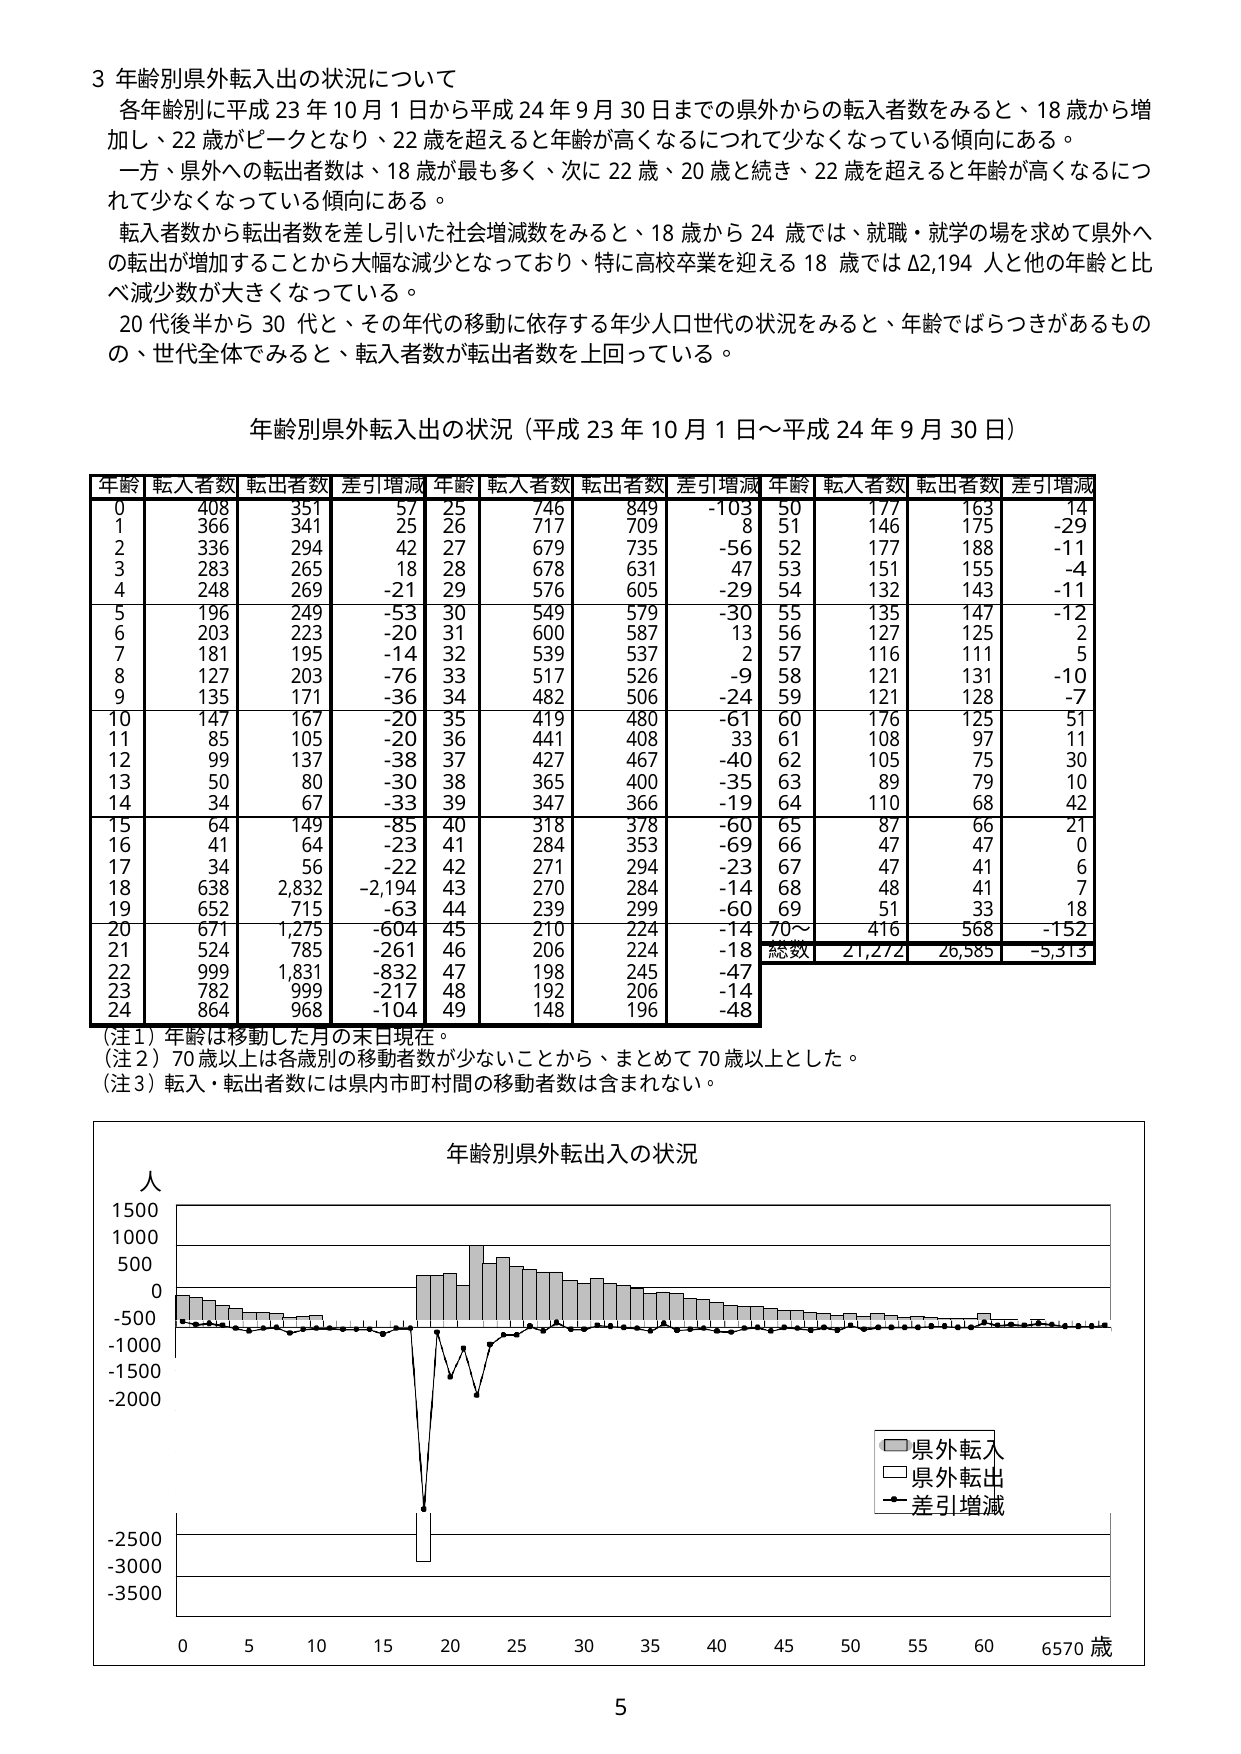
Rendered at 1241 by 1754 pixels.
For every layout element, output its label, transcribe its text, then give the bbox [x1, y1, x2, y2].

table_cell 61 [762, 731, 813, 752]
table_cell 66 [762, 838, 813, 859]
table_cell 196 [146, 605, 236, 625]
table_header 転入者数 [816, 477, 906, 497]
table_cell 4 [92, 583, 143, 604]
table_cell 239 [481, 902, 571, 923]
table_cell 64 [146, 818, 236, 837]
table_cell 13 [668, 625, 758, 646]
table_cell 679 [481, 540, 571, 561]
table_cell 111 [909, 646, 1000, 668]
table_cell -56 [668, 540, 758, 561]
table_cell 400 [574, 774, 665, 796]
table_header 年齢 [92, 477, 143, 497]
table_cell 29 [427, 583, 478, 604]
table_cell 717 [481, 519, 571, 540]
table_cell -2,194 [333, 880, 423, 902]
table_cell 105 [239, 731, 329, 752]
table_cell 181 [146, 646, 236, 668]
table_cell 283 [146, 561, 236, 583]
table_cell 549 [481, 605, 571, 625]
table_cell 44 [427, 902, 478, 923]
table_cell -24 [668, 689, 758, 710]
table_cell 353 [574, 838, 665, 859]
table_cell 46 [427, 941, 478, 961]
table_cell -35 [668, 774, 758, 796]
table_cell 34 [146, 796, 236, 816]
table_cell 294 [574, 859, 665, 880]
table_cell 59 [762, 689, 813, 710]
table_cell 5 [92, 605, 143, 625]
table_cell -48 [668, 1004, 758, 1023]
table_cell -104 [333, 1004, 423, 1023]
table_cell 968 [239, 1004, 329, 1023]
table_cell -30 [668, 605, 758, 625]
table_cell 366 [146, 519, 236, 540]
table_cell 41 [146, 838, 236, 859]
table_cell 5 [1003, 646, 1093, 668]
table_cell 210 [481, 924, 571, 941]
table_cell 10 [1003, 774, 1093, 796]
table_cell 47 [427, 961, 478, 983]
table_cell 70～ [762, 924, 813, 941]
table_cell 42 [427, 859, 478, 880]
table_cell 37 [427, 753, 478, 774]
table_cell 715 [239, 902, 329, 923]
table_cell -60 [668, 818, 758, 837]
table_cell 198 [481, 961, 571, 983]
table_header 差引増減 [1003, 477, 1093, 497]
table_cell 147 [909, 605, 1000, 625]
table_cell 482 [481, 689, 571, 710]
table_cell 105 [816, 753, 906, 774]
table_cell 28 [427, 561, 478, 583]
table_cell 196 [574, 1004, 665, 1023]
table_cell -29 [1003, 519, 1093, 540]
table_cell -832 [333, 961, 423, 983]
text 一方、県外への転出者数は、18 歳が最も多く、次に 22 歳、20 歳と続き、22 歳を超えると年齢が高くなるにつれて少なくなっている傾向にある。 [107, 155, 1153, 216]
table_cell 336 [146, 540, 236, 561]
table_cell 48 [427, 983, 478, 1004]
table_cell 195 [239, 646, 329, 668]
table_cell 11 [1003, 731, 1093, 752]
table_cell 35 [427, 711, 478, 731]
table_cell 441 [481, 731, 571, 752]
table_cell 8 [668, 519, 758, 540]
table_cell 65 [762, 818, 813, 837]
table_cell 587 [574, 625, 665, 646]
table_cell 11 [92, 731, 143, 752]
table_cell 203 [146, 625, 236, 646]
table_cell -38 [333, 753, 423, 774]
table_cell 18 [1003, 902, 1093, 923]
table_cell 171 [239, 689, 329, 710]
table_cell 155 [909, 561, 1000, 583]
table_cell 284 [481, 838, 571, 859]
table_cell 192 [481, 983, 571, 1004]
table_cell 14 [1003, 501, 1093, 518]
table_cell 2,832 [239, 880, 329, 902]
table_cell -19 [668, 796, 758, 816]
table_cell 56 [239, 859, 329, 880]
table_cell 20 [92, 924, 143, 941]
table_cell -20 [333, 711, 423, 731]
table_cell 50 [762, 501, 813, 518]
table_cell -47 [668, 961, 758, 983]
table_cell 68 [909, 796, 1000, 816]
table_cell 6 [1003, 859, 1093, 880]
table_cell 524 [146, 941, 236, 961]
table_cell 19 [92, 902, 143, 923]
table_header 転出者数 [239, 477, 329, 497]
table_cell 42 [1003, 796, 1093, 816]
table_cell -20 [333, 731, 423, 752]
table_header 年齢 [762, 477, 813, 497]
table_cell 849 [574, 501, 665, 518]
table_cell 366 [574, 796, 665, 816]
table_cell 51 [762, 519, 813, 540]
table_cell 746 [481, 501, 571, 518]
table_cell 57 [762, 646, 813, 668]
table_header 年齢 [427, 477, 478, 497]
table_cell 351 [239, 501, 329, 518]
table_cell 224 [574, 941, 665, 961]
table_cell 121 [816, 689, 906, 710]
table_cell 41 [909, 859, 1000, 880]
table_cell 7 [1003, 880, 1093, 902]
table_cell 67 [239, 796, 329, 816]
table_cell 568 [909, 924, 1000, 941]
table_cell 34 [146, 859, 236, 880]
table_cell 999 [146, 961, 236, 983]
table_cell 785 [239, 941, 329, 961]
table_cell 16 [92, 838, 143, 859]
table_cell 110 [816, 796, 906, 816]
table_cell 999 [239, 983, 329, 1004]
table_cell 56 [762, 625, 813, 646]
table_cell 147 [146, 711, 236, 731]
table_cell -33 [333, 796, 423, 816]
table_cell 248 [146, 583, 236, 604]
table_cell -7 [1003, 689, 1093, 710]
table_cell 203 [239, 668, 329, 689]
table_cell 631 [574, 561, 665, 583]
table_cell -60 [668, 902, 758, 923]
table_cell 12 [92, 753, 143, 774]
table_cell 265 [239, 561, 329, 583]
table_cell 206 [574, 983, 665, 1004]
table_cell 408 [146, 501, 236, 518]
table_cell 62 [762, 753, 813, 774]
table_cell 38 [427, 774, 478, 796]
table_cell 60 [762, 711, 813, 731]
table_cell 128 [909, 689, 1000, 710]
table_cell -261 [333, 941, 423, 961]
table_cell 30 [427, 605, 478, 625]
table_cell 480 [574, 711, 665, 731]
table_cell 526 [574, 668, 665, 689]
table_cell 8 [92, 668, 143, 689]
table_cell 149 [239, 818, 329, 837]
table_cell -11 [1003, 583, 1093, 604]
table_cell 605 [574, 583, 665, 604]
table_cell 10 [92, 711, 143, 731]
table_cell -40 [668, 753, 758, 774]
table_cell 427 [481, 753, 571, 774]
table_cell 48 [816, 880, 906, 902]
table_cell 131 [909, 668, 1000, 689]
table_cell 864 [146, 1004, 236, 1023]
table_cell 2 [92, 540, 143, 561]
table_cell 135 [816, 605, 906, 625]
table_cell 1,831 [239, 961, 329, 983]
table_cell 21 [92, 941, 143, 961]
table_cell -21 [333, 583, 423, 604]
table_cell 1,275 [239, 924, 329, 941]
text （注２）70歳以上は各歳別の移動者数が少ないことから、まとめて70歳以上とした。 [94, 1048, 1188, 1071]
table_cell 57 [333, 501, 423, 518]
table_cell 176 [816, 711, 906, 731]
table_cell 68 [762, 880, 813, 902]
table_cell 87 [816, 818, 906, 837]
table_cell 284 [574, 880, 665, 902]
picture [989, 1500, 999, 1514]
table_cell 378 [574, 818, 665, 837]
table_cell -76 [333, 668, 423, 689]
text 各年齢別に平成 23 年 10 月 1 日から平成 24 年 9 月 30 日までの県外からの転入者数をみると、18 歳から増加し、22 歳がピークとなり、22 歳を超えると年齢が高くなるにつれて少なくなっている傾向にある。 [107, 94, 1153, 155]
table_cell 21 [1003, 818, 1093, 837]
table_cell 223 [239, 625, 329, 646]
table_cell 50 [146, 774, 236, 796]
table_cell 47 [816, 859, 906, 880]
table_header 転出者数 [574, 477, 665, 497]
table_cell 32 [427, 646, 478, 668]
table_cell 14 [92, 796, 143, 816]
table_cell 22 [92, 961, 143, 983]
table_cell 45 [427, 924, 478, 941]
table_cell -10 [1003, 668, 1093, 689]
table_cell 3 [92, 561, 143, 583]
table_cell 26,585 [909, 946, 1000, 961]
table_cell 188 [909, 540, 1000, 561]
table_cell 125 [909, 625, 1000, 646]
table_cell 125 [909, 711, 1000, 731]
table_cell 66 [909, 818, 1000, 837]
table_cell -61 [668, 711, 758, 731]
table_header 転出者数 [909, 477, 1000, 497]
table_cell -23 [333, 838, 423, 859]
text 年齢別県外転入出の状況（平成 23 年 10 月 1 日～平成 24 年 9 月 30 日） [249, 413, 1188, 446]
table_cell 2 [668, 646, 758, 668]
table_cell 27 [427, 540, 478, 561]
table_cell -5,313 [1003, 946, 1093, 961]
table_cell -9 [668, 668, 758, 689]
table_cell -23 [668, 859, 758, 880]
table_cell 0 [1003, 838, 1093, 859]
table_cell 299 [574, 902, 665, 923]
table_cell 21,272 [816, 946, 906, 961]
table_cell 55 [762, 605, 813, 625]
table_cell -18 [668, 941, 758, 961]
table_cell -14 [668, 880, 758, 902]
table_cell 341 [239, 519, 329, 540]
table_cell 51 [816, 902, 906, 923]
table_cell 735 [574, 540, 665, 561]
table_cell 25 [333, 519, 423, 540]
table_cell 24 [92, 1004, 143, 1023]
table_cell 127 [816, 625, 906, 646]
table_cell 33 [427, 668, 478, 689]
table_cell 52 [762, 540, 813, 561]
table_cell 151 [816, 561, 906, 583]
table_cell -103 [668, 501, 758, 518]
table_cell -22 [333, 859, 423, 880]
table_cell -63 [333, 902, 423, 923]
table_header 転入者数 [146, 477, 236, 497]
text 20 代後半から 30 代と、その年代の移動に依存する年少人口世代の状況をみると、年齢でばらつきがあるものの、世代全体でみると、転入者数が転出者数を上回っている。 [107, 308, 1153, 369]
table_cell 6 [92, 625, 143, 646]
table_cell 671 [146, 924, 236, 941]
table_cell 135 [146, 689, 236, 710]
table_cell 97 [909, 731, 1000, 752]
table_cell 245 [574, 961, 665, 983]
table_header 転入者数 [481, 477, 571, 497]
table_cell 47 [909, 838, 1000, 859]
table_cell -14 [668, 983, 758, 1004]
table_cell -30 [333, 774, 423, 796]
table_cell 116 [816, 646, 906, 668]
table_cell 638 [146, 880, 236, 902]
table_cell 47 [668, 561, 758, 583]
table_cell 64 [239, 838, 329, 859]
table_cell 36 [427, 731, 478, 752]
table_cell 64 [762, 796, 813, 816]
table_cell 121 [816, 668, 906, 689]
table_cell 9 [92, 689, 143, 710]
table_cell -604 [333, 924, 423, 941]
table_cell 294 [239, 540, 329, 561]
table_cell 146 [816, 519, 906, 540]
table_cell 34 [427, 689, 478, 710]
table_cell 89 [816, 774, 906, 796]
text （注３）転入・転出者数には県内市町村間の移動者数は含まれない。 [94, 1071, 1188, 1097]
table_cell 467 [574, 753, 665, 774]
table_cell -14 [333, 646, 423, 668]
table_cell 224 [574, 924, 665, 941]
table_cell -53 [333, 605, 423, 625]
table_cell 47 [816, 838, 906, 859]
table_cell -69 [668, 838, 758, 859]
table_cell 0 [92, 501, 143, 518]
table_cell 26 [427, 519, 478, 540]
table_cell 537 [574, 646, 665, 668]
table_cell -11 [1003, 540, 1093, 561]
table_header 差引増減 [668, 477, 758, 497]
table_cell 75 [909, 753, 1000, 774]
table_header 差引増減 [333, 477, 423, 497]
picture [175, 1319, 1111, 1561]
table_cell 18 [333, 561, 423, 583]
table_cell -12 [1003, 605, 1093, 625]
table_cell -85 [333, 818, 423, 837]
table_cell 15 [92, 818, 143, 837]
table_cell 163 [909, 501, 1000, 518]
table_cell 347 [481, 796, 571, 816]
table_cell 39 [427, 796, 478, 816]
text ３ 年齢別県外転入出の状況について [89, 63, 1188, 94]
table_cell 318 [481, 818, 571, 837]
table_cell 2 [1003, 625, 1093, 646]
table_cell 408 [574, 731, 665, 752]
table_cell 54 [762, 583, 813, 604]
table_cell 576 [481, 583, 571, 604]
table_cell -4 [1003, 561, 1093, 583]
table_cell 23 [92, 983, 143, 1004]
table_cell 69 [762, 902, 813, 923]
table_cell 31 [427, 625, 478, 646]
table_cell 18 [92, 880, 143, 902]
table_cell 600 [481, 625, 571, 646]
table_cell -20 [333, 625, 423, 646]
table_cell 53 [762, 561, 813, 583]
table_cell -14 [668, 924, 758, 941]
table_cell -36 [333, 689, 423, 710]
table_cell 63 [762, 774, 813, 796]
table_cell 579 [574, 605, 665, 625]
table_cell 41 [427, 838, 478, 859]
table_cell 25 [427, 501, 478, 518]
table_cell 79 [909, 774, 1000, 796]
table_cell 177 [816, 501, 906, 518]
table_cell 506 [574, 689, 665, 710]
table_cell 49 [427, 1004, 478, 1023]
table_cell 365 [481, 774, 571, 796]
table_cell 148 [481, 1004, 571, 1023]
table_cell 419 [481, 711, 571, 731]
text 転入者数から転出者数を差し引いた社会増減数をみると、18 歳から24 歳では、就職・就学の場を求めて県外への転出が増加することから大幅な減少となっており、特に高校卒業を迎える 18 歳ではΔ2,194 人と他の年齢と比べ減少数が大きくなっている。 [107, 216, 1153, 308]
table_cell 67 [762, 859, 813, 880]
table_cell 249 [239, 605, 329, 625]
table_cell 30 [1003, 753, 1093, 774]
table_cell 99 [146, 753, 236, 774]
table_cell 678 [481, 561, 571, 583]
table_cell 58 [762, 668, 813, 689]
table_cell 137 [239, 753, 329, 774]
table_cell 177 [816, 540, 906, 561]
table_cell 51 [1003, 711, 1093, 731]
table_cell 41 [909, 880, 1000, 902]
table_cell 7 [92, 646, 143, 668]
table_cell 13 [92, 774, 143, 796]
table_cell 40 [427, 818, 478, 837]
table_cell 127 [146, 668, 236, 689]
table_cell 271 [481, 859, 571, 880]
table_cell 132 [816, 583, 906, 604]
table_cell 43 [427, 880, 478, 902]
table_cell 175 [909, 519, 1000, 540]
table_cell -29 [668, 583, 758, 604]
table_cell 80 [239, 774, 329, 796]
table_cell 652 [146, 902, 236, 923]
table_cell 85 [146, 731, 236, 752]
table_cell 782 [146, 983, 236, 1004]
table_cell 269 [239, 583, 329, 604]
table_cell 108 [816, 731, 906, 752]
table_cell 206 [481, 941, 571, 961]
table_cell 42 [333, 540, 423, 561]
table_cell 1 [92, 519, 143, 540]
table_cell 709 [574, 519, 665, 540]
table_cell 総数 [762, 946, 813, 961]
table_cell 517 [481, 668, 571, 689]
table_cell 270 [481, 880, 571, 902]
table_cell 416 [816, 924, 906, 941]
text （注１）年齢は移動した月の末日現在。 [94, 1028, 1188, 1048]
table_cell 33 [909, 902, 1000, 923]
table_cell [762, 965, 1094, 1023]
table_cell 33 [668, 731, 758, 752]
table_cell -152 [1003, 924, 1093, 941]
table_cell 17 [92, 859, 143, 880]
table_cell -217 [333, 983, 423, 1004]
table_cell 143 [909, 583, 1000, 604]
table_cell 539 [481, 646, 571, 668]
table_cell 167 [239, 711, 329, 731]
